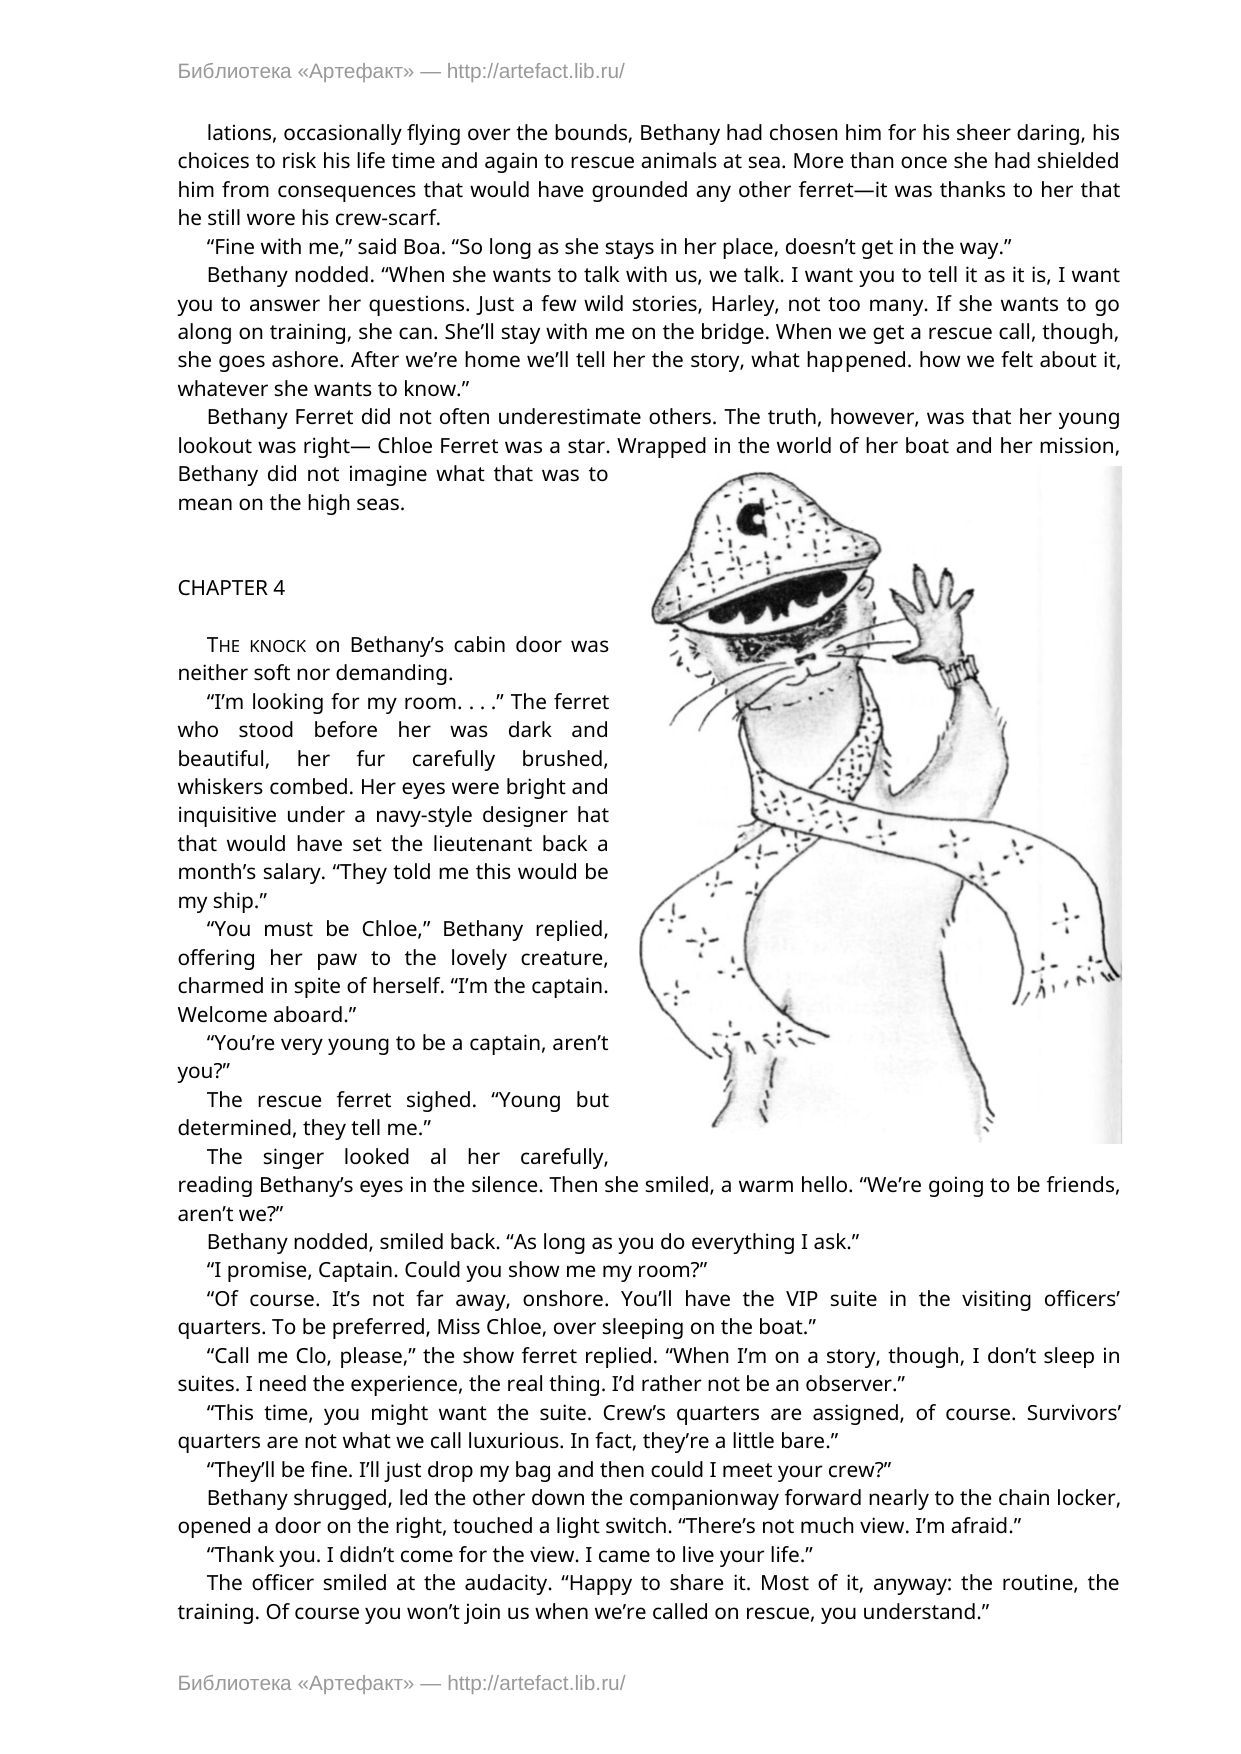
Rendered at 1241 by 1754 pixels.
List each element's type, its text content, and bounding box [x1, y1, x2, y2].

text “Call me Clo, please,” the show ferret replied. “When I’m on a story, though, I don’t sleep in suites. I need the experience, the real thing. I’d rather not be an observer.” [177, 1341, 1122, 1398]
text “Thank you. I didn’t come for the view. I came to live your life.” [177, 1540, 1122, 1568]
text “You’re very young to be a captain, aren’t you?” [177, 1028, 639, 1085]
text “I promise, Captain. Could you show me my room?” [177, 1256, 1122, 1284]
text The rescue ferret sighed. “Young but determined, they tell me.” [177, 1085, 639, 1142]
text “They’ll be fine. I’ll just drop my bag and then could I meet your crew?” [177, 1455, 1122, 1483]
text Bethany nodded. “When she wants to talk with us, we talk. I want you to tell it as it is, I want you to answer her questions. Just a few wild stories, Harley, not too many. If she wants to go along on training, she can. She’ll stay with me on the bridge. When we get a rescue call, though, she goes ashore. After we’re home we’ll tell her the story, what happened. how we felt about it, whatever she wants to know.” [177, 260, 1122, 402]
text Bethany nodded, smiled back. “As long as you do everything I ask.” [177, 1227, 1122, 1256]
text “This time, you might want the suite. Crew’s quarters are assigned, of course. Survivors’ quarters are not what we call luxurious. In fact, they’re a little bare.” [177, 1398, 1122, 1455]
text Bethany Ferret did not often underestimate others. The truth, however, was that her young lookout was right— Chloe Ferret was a star. Wrapped in the world of her boat and her mission, Bethany did not imagine what that was to mean on the high seas. [177, 402, 1122, 516]
text Bethany shrugged, led the other down the companionway forward nearly to the chain locker, opened a door on the right, touched a light switch. “There’s not much view. I’m afraid.” [177, 1483, 1122, 1540]
text “I’m looking for my room. . . .” The ferret who stood before her was dark and beautiful, her fur carefully brushed, whiskers combed. Her eyes were bright and inquisitive under a navy-style designer hat that would have set the lieutenant back a month’s salary. “They told me this would be my ship.” [177, 687, 639, 914]
text The knock on Bethany’s cabin door was neither soft nor demanding. [177, 630, 639, 687]
picture [639, 466, 1123, 1144]
text “Fine with me,” said Boa. “So long as she stays in her place, doesn’t get in the way.” [177, 232, 1122, 260]
text “Of course. It’s not far away, onshore. You’ll have the VIP suite in the visiting officers’ quarters. To be preferred, Miss Chloe, over sleeping on the boat.” [177, 1284, 1122, 1341]
text The officer smiled at the audacity. “Happy to share it. Most of it, anyway: the routine, the training. Of course you won’t join us when we’re called on rescue, you understand.” [177, 1568, 1122, 1625]
subtitle CHAPTER 4 [177, 573, 639, 602]
text “You must be Chloe,” Bethany replied, offering her paw to the lovely creature, charmed in spite of herself. “I’m the captain. Welcome aboard.” [177, 914, 639, 1028]
text The singer looked al her carefully, reading Bethany’s eyes in the silence. Then she smiled, a warm hello. “We’re going to be friends, aren’t we?” [177, 1142, 1122, 1227]
text lations, occasionally flying over the bounds, Bethany had chosen him for his sheer daring, his choices to risk his life time and again to rescue animals at sea. More than once she had shielded him from consequences that would have grounded any other ferret—it was thanks to her that he still wore his crew-scarf. [177, 118, 1122, 232]
